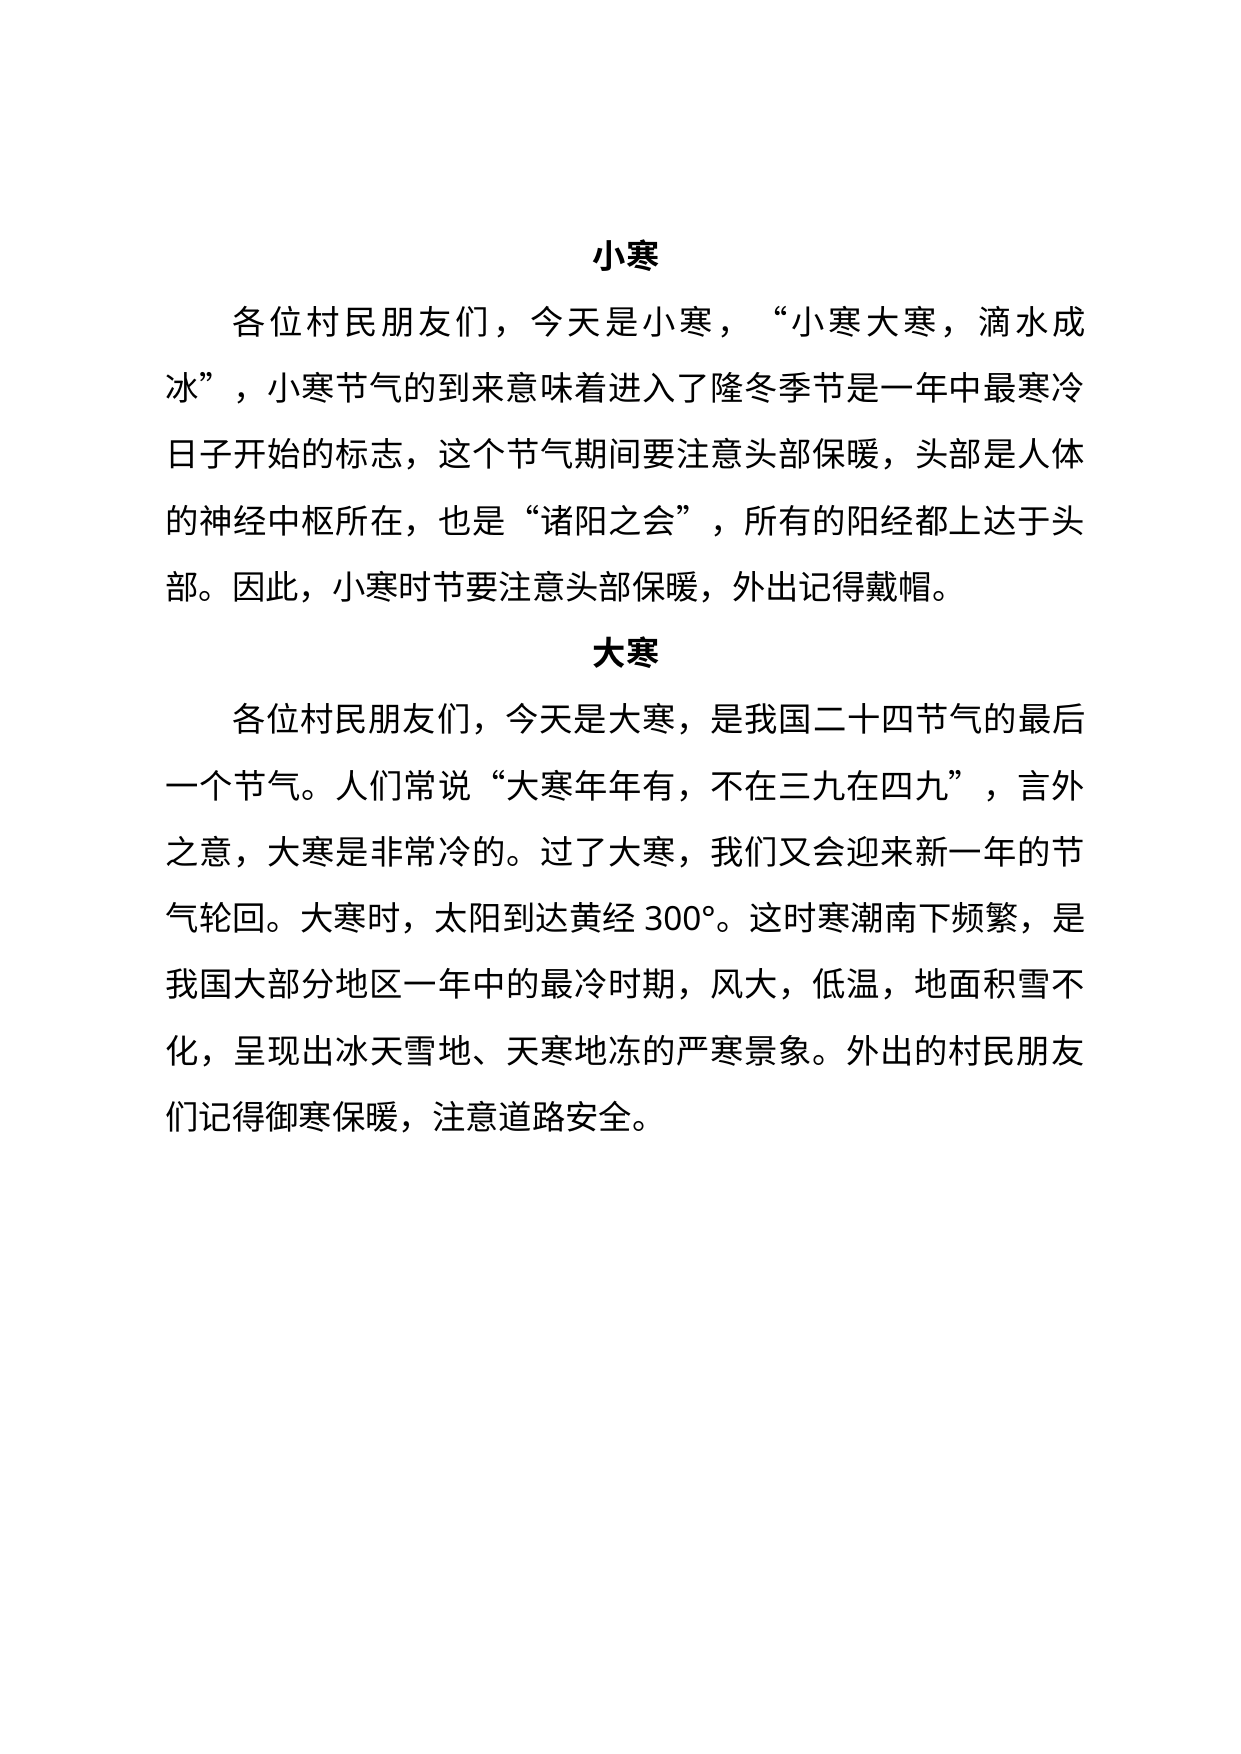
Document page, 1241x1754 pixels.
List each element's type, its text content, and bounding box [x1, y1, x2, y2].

list 各位村民朋友们，今天是小寒，“小寒大寒，滴水成冰”，小寒节气的到来意味着进入了隆冬季节是一年中最寒冷日子开始的标志，这个节气期间要注意头部保暖，头部是人体的神经中枢所在，也是“诸阳之会”，所有的阳经都上达于头部。因此，小寒时节要注意头部保暖，外出记得戴帽。 [165, 287, 1087, 618]
list 小寒 [165, 220, 1087, 287]
list 大寒 [165, 618, 1087, 684]
list 各位村民朋友们，今天是大寒，是我国二十四节气的最后一个节气。人们常说“大寒年年有，不在三九在四九”，言外之意，大寒是非常冷的。过了大寒，我们又会迎来新一年的节气轮回。大寒时，太阳到达黄经300°。这时寒潮南下频繁，是我国大部分地区一年中的最冷时期，风大，低温，地面积雪不化，呈现出冰天雪地、天寒地冻的严寒景象。外出的村民朋友们记得御寒保暖，注意道路安全。 [165, 684, 1087, 1148]
